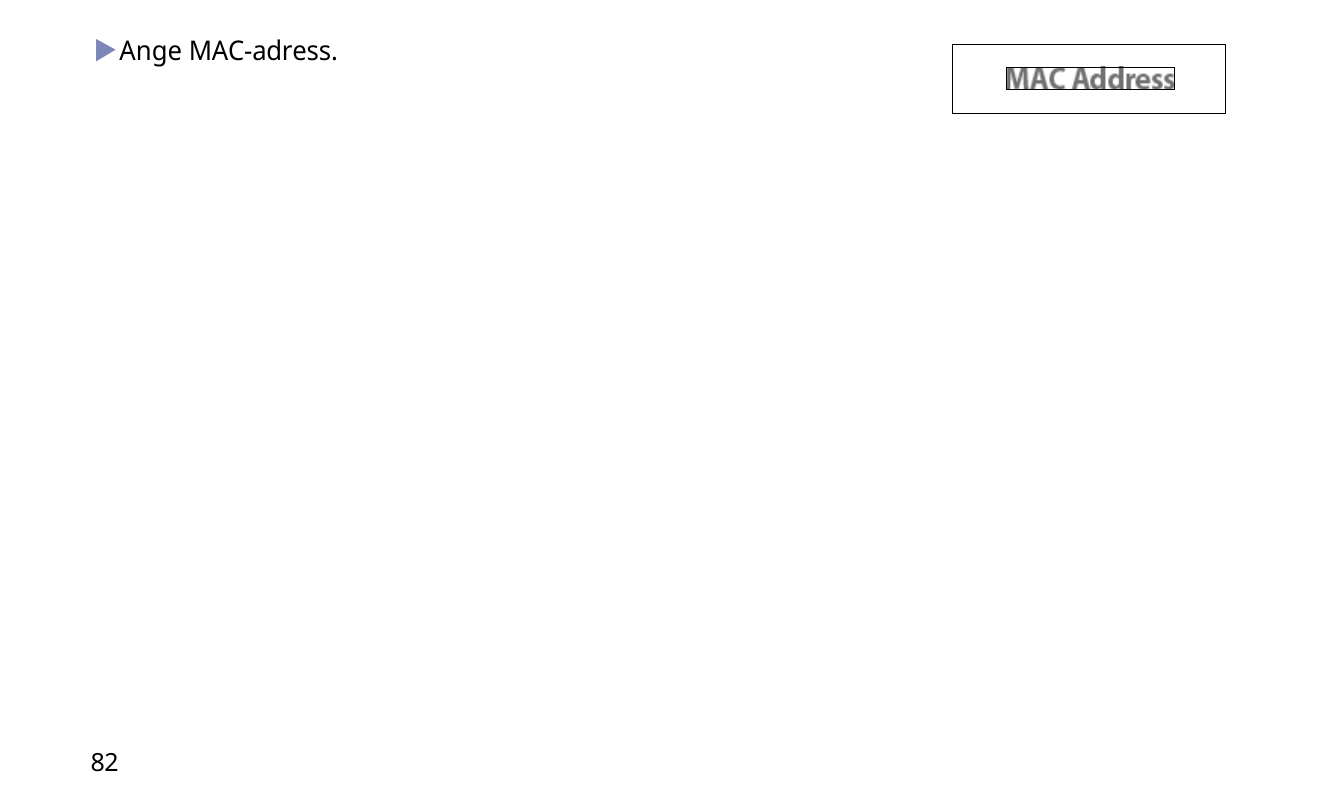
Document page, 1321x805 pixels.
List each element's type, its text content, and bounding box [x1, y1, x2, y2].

picture [1007, 68, 1174, 89]
list Ange MAC-adress. [93, 31, 1258, 68]
